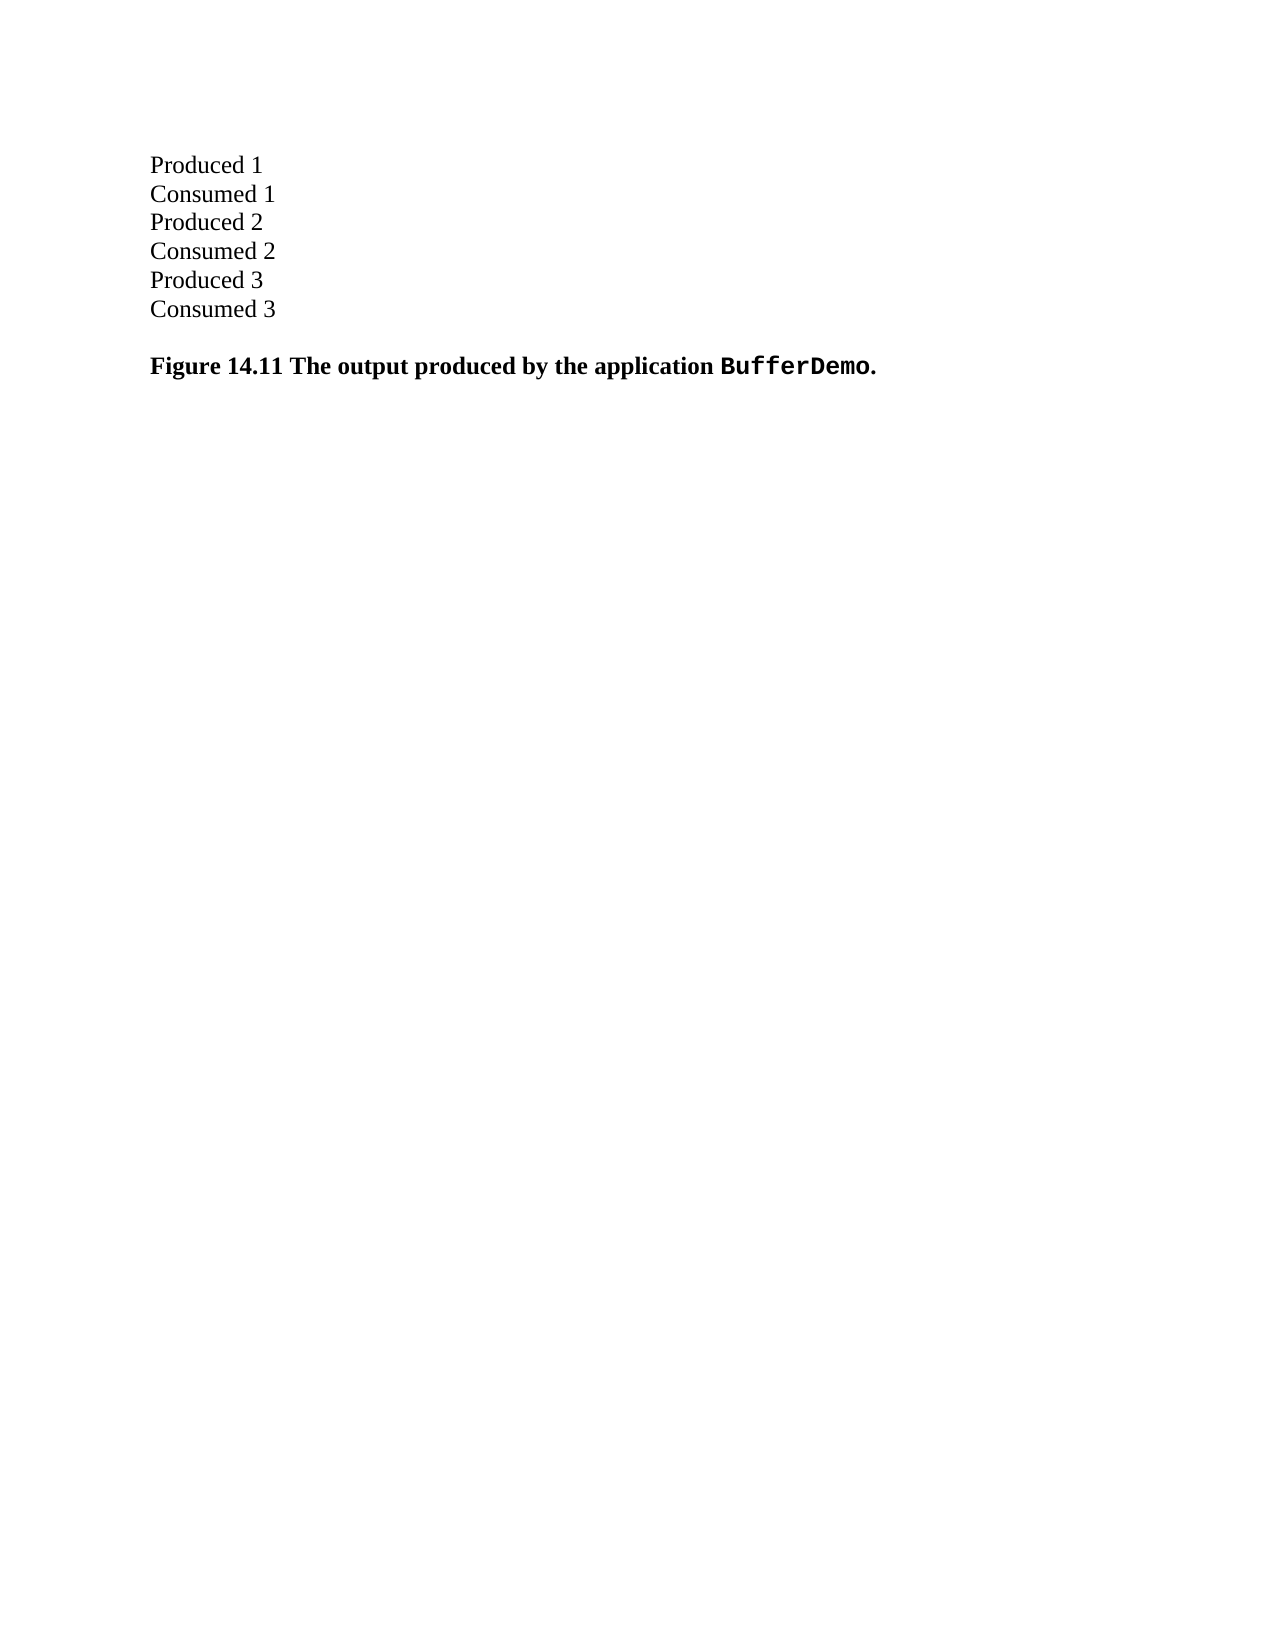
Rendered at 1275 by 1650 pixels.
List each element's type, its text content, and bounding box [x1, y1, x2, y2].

text Consumed 3 [150, 294, 1125, 322]
text Produced 3 [150, 265, 1125, 294]
text Produced 1 [150, 150, 1125, 179]
text Produced 2 [150, 207, 1125, 236]
text Figure 14.11 The output produced by the application BufferDemo. [150, 351, 1125, 382]
text Consumed 2 [150, 236, 1125, 265]
text Consumed 1 [150, 179, 1125, 207]
